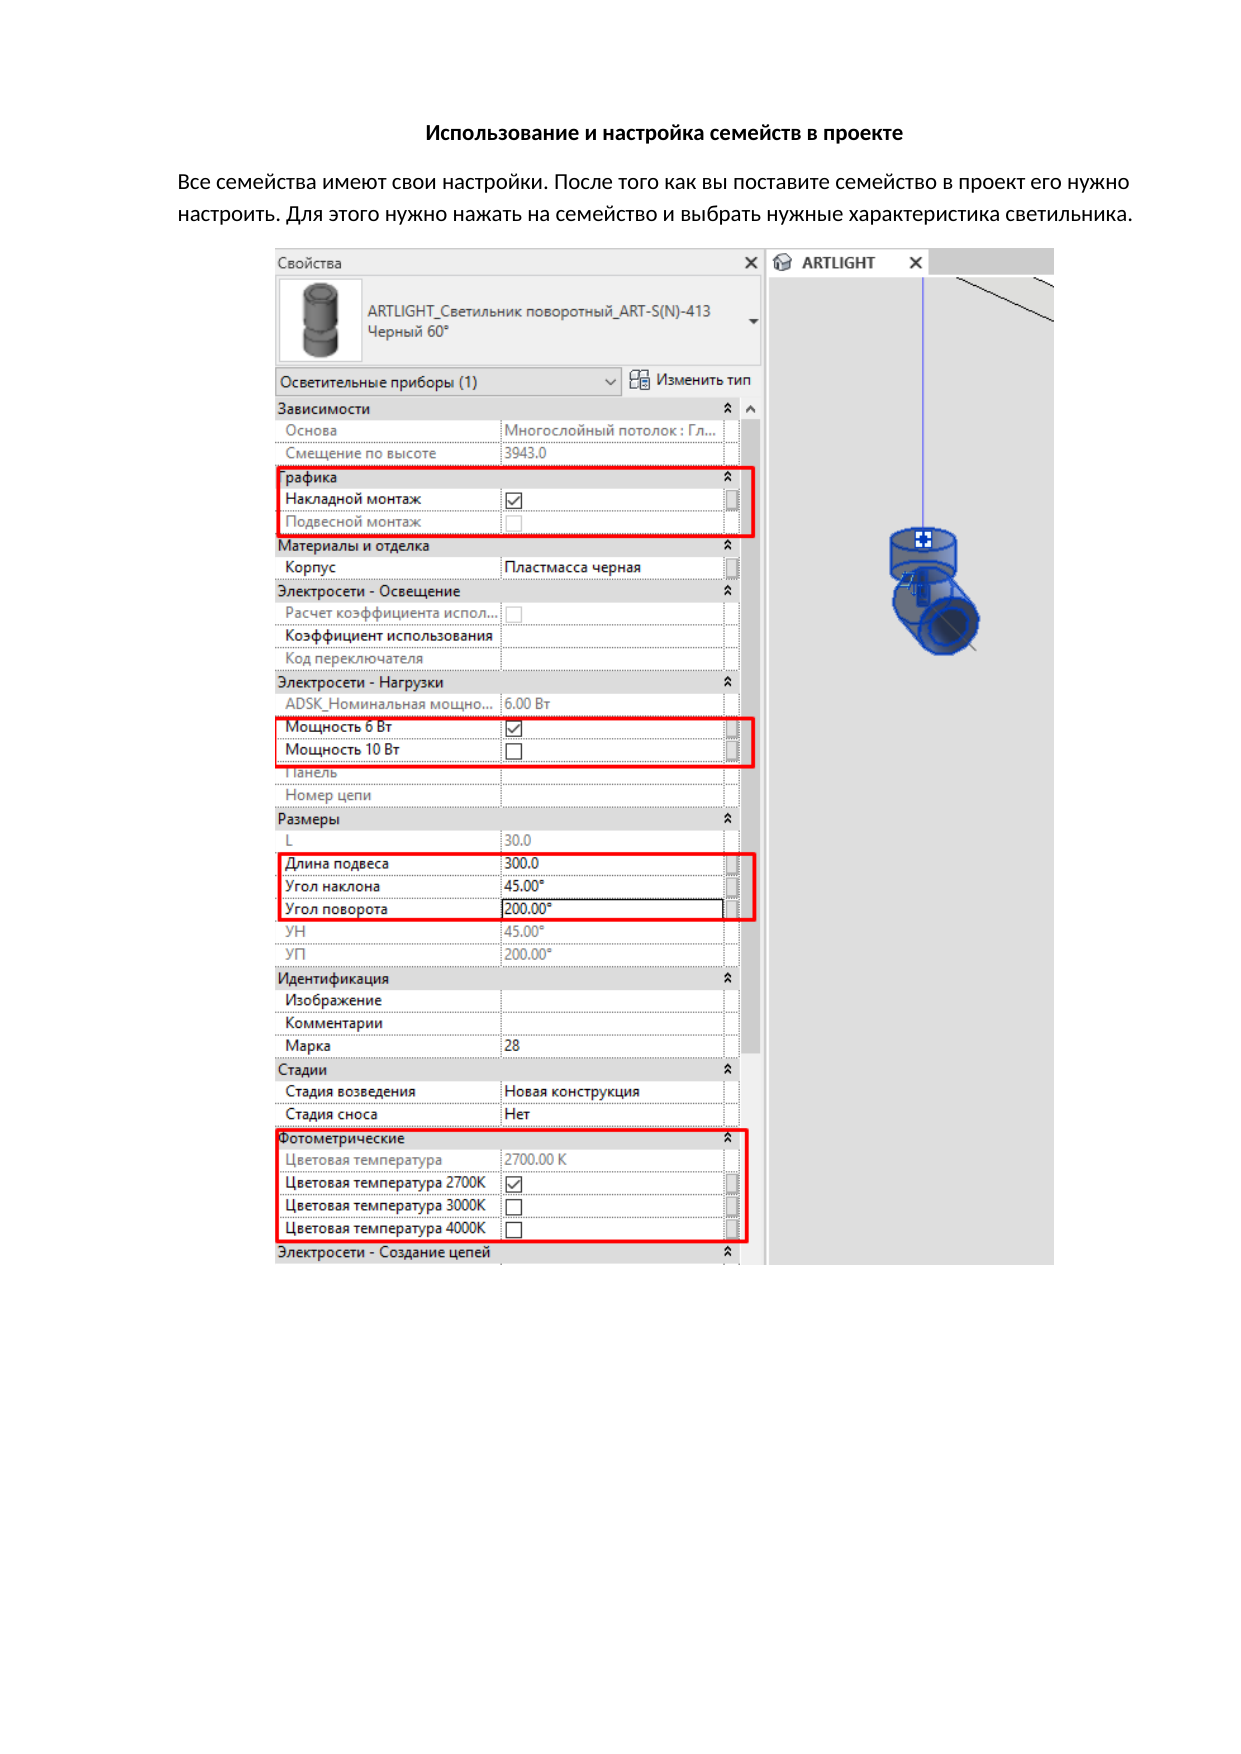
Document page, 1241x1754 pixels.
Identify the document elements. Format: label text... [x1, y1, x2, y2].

text Все семейства имеют свои настройки. После того как вы поставите семейство в проект его нужно настроить. Для этого нужно нажать на семейство и выбрать нужные характеристика светильника. [177, 167, 1152, 227]
text Использование и настройка семейств в проекте [177, 118, 1152, 146]
picture [275, 248, 1054, 1265]
